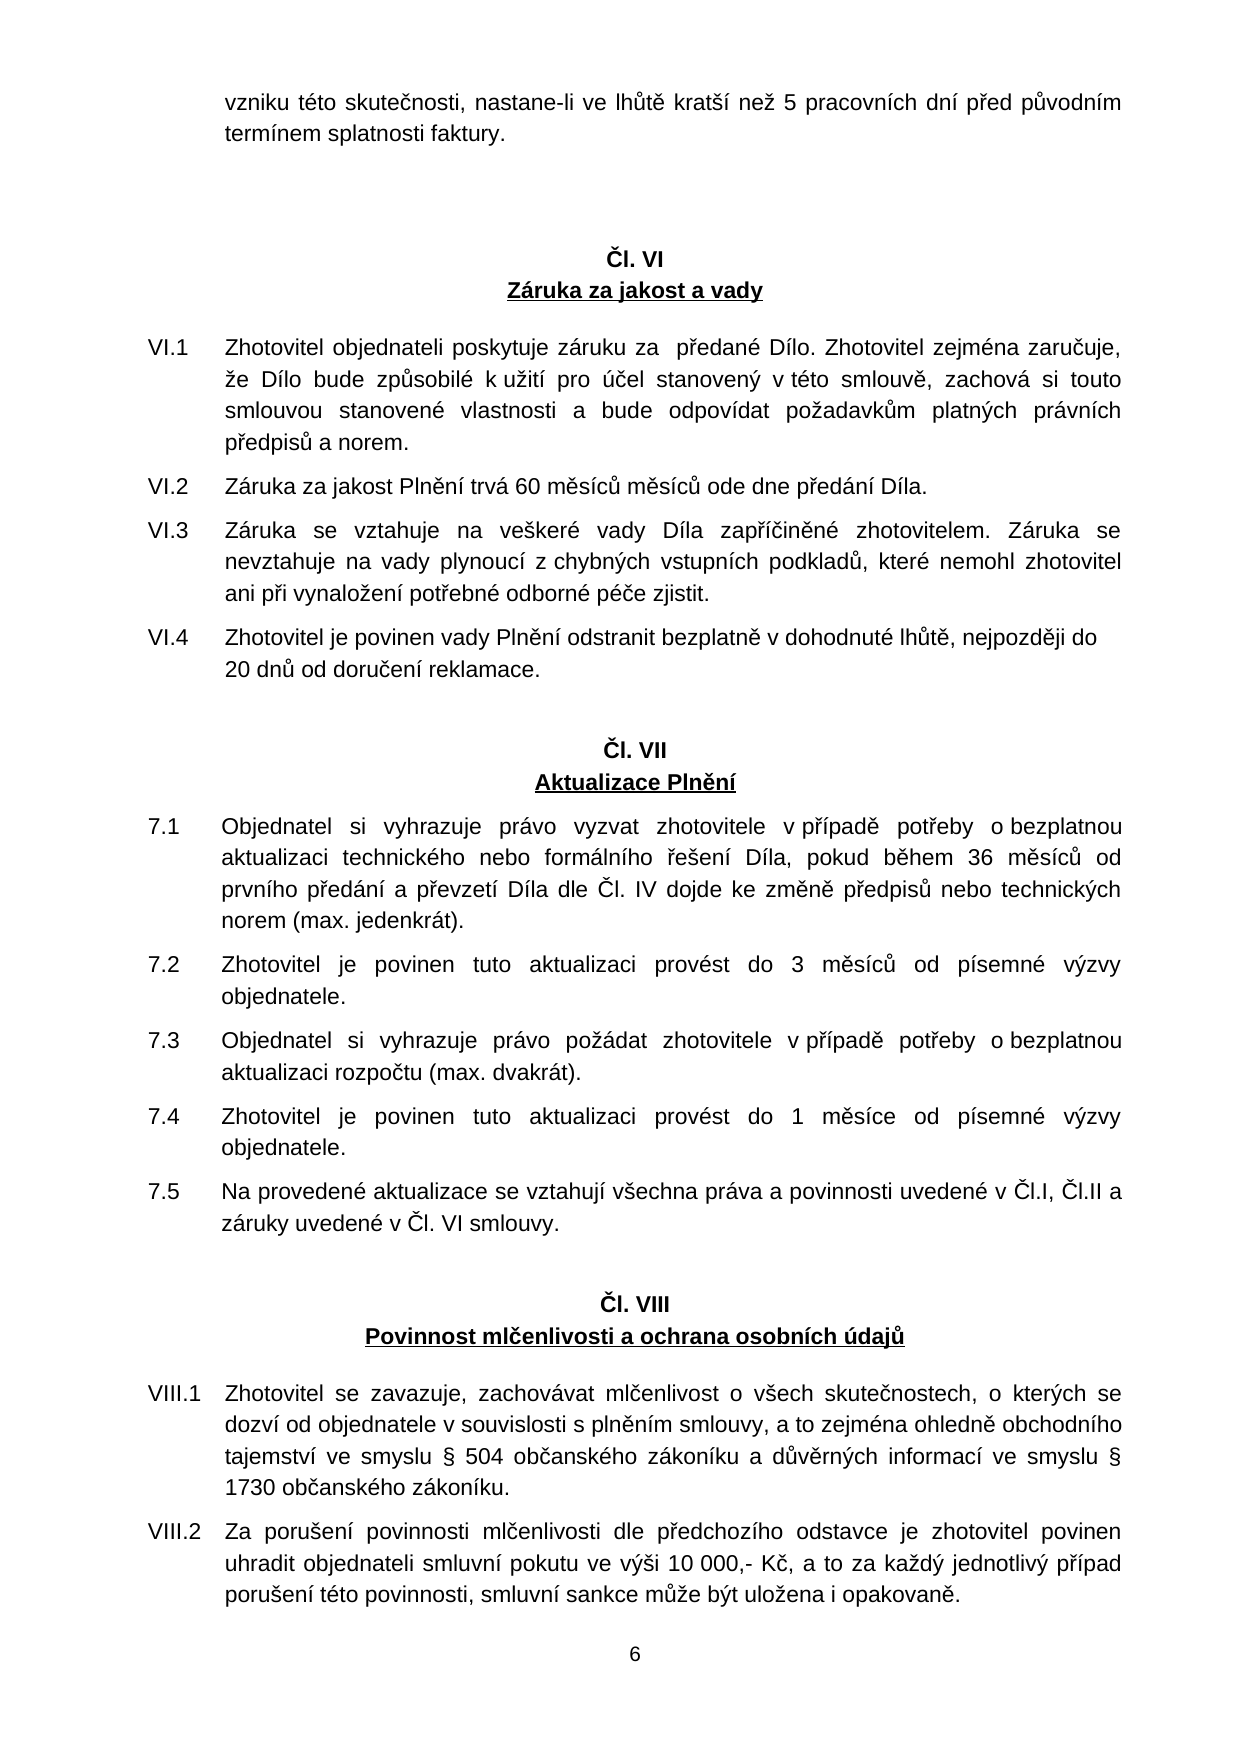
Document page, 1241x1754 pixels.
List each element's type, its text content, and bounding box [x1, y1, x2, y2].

list Za porušení povinnosti mlčenlivosti dle předchozího odstavce je zhotovitel povinen uhradit objednateli smluvní pokutu ve výši 10 000,- Kč, a to za každý jednotlivý případ porušení této povinnosti, smluvní sankce může být uložena i opakovaně. [148, 1518, 1122, 1608]
list Zhotovitel objednateli poskytuje záruku za předané Dílo. Zhotovitel zejména zaručuje, že Dílo bude způsobilé k užití pro účel stanovený v této smlouvě, zachová si touto smlouvou stanovené vlastnosti a bude odpovídat požadavkům platných právních předpisů a norem. [148, 334, 1122, 455]
list Zhotovitel se zavazuje, zachovávat mlčenlivost o všech skutečnostech, o kterých se dozví od objednatele v souvislosti s plněním smlouvy, a to zejména ohledně obchodního tajemství ve smyslu § 504 občanského zákoníku a důvěrných informací ve smyslu § 1730 občanského zákoníku. [148, 1379, 1122, 1501]
list Aktualizace Plnění [148, 769, 1122, 795]
text Záruka za jakost a vady [148, 246, 1122, 304]
list 7.2 Zhotovitel je povinen tuto aktualizaci provést do 3 měsíců od písemné výzvy objednatele. [148, 951, 1122, 1009]
list Zhotovitel je povinen vady Plnění odstranit bezplatně v dohodnuté lhůtě, nejpozději do 20 dnů od doručení reklamace. [148, 624, 1122, 682]
list 7.4 Zhotovitel je povinen tuto aktualizaci provést do 1 měsíce od písemné výzvy objednatele. [148, 1103, 1122, 1161]
list Záruka se vztahuje na veškeré vady Díla zapříčiněné zhotovitelem. Záruka se nevztahuje na vady plynoucí z chybných vstupních podkladů, které nemohl zhotovitel ani při vynaložení potřebné odborné péče zjistit. [148, 517, 1122, 606]
list 7.3 Objednatel si vyhrazuje právo požádat zhotovitele v případě potřeby o bezplatnou aktualizaci rozpočtu (max. dvakrát). [148, 1027, 1122, 1085]
text Povinnost mlčenlivosti a ochrana osobních údajů [148, 1291, 1122, 1349]
list Záruka za jakost Plnění trvá 60 měsíců měsíců ode dne předání Díla. [148, 473, 1122, 499]
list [148, 89, 1122, 147]
list 7.5 Na provedené aktualizace se vztahují všechna práva a povinnosti uvedené v Čl.I, Čl.II a záruky uvedené v Čl. VI smlouvy. [148, 1178, 1122, 1236]
list 7.1 Objednatel si vyhrazuje právo vyzvat zhotovitele v případě potřeby o bezplatnou aktualizaci technického nebo formálního řešení Díla, pokud během 36 měsíců od prvního předání a převzetí Díla dle Čl. IV dojde ke změně předpisů nebo technických norem (max. jedenkrát). [148, 813, 1122, 934]
